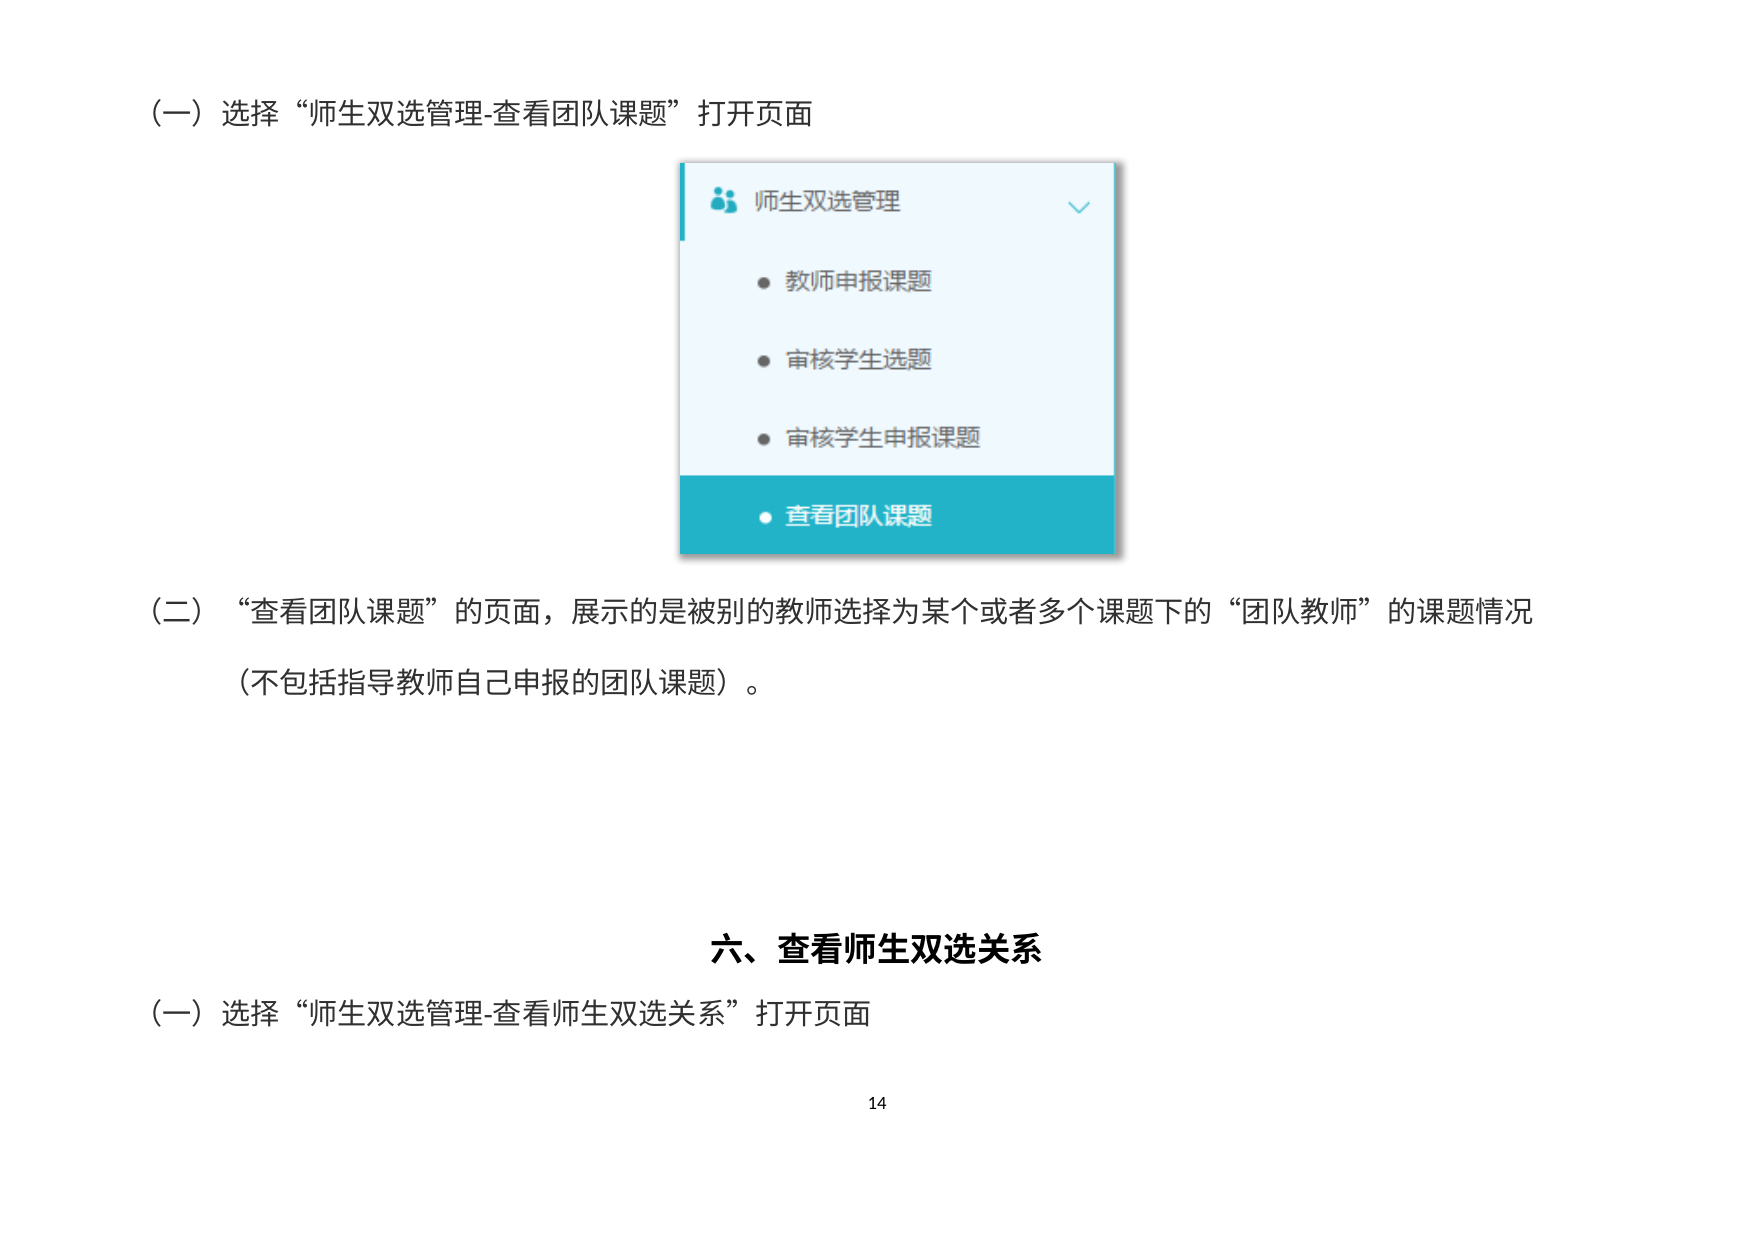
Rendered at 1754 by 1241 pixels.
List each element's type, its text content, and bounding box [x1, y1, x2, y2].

text （一）选择“师生双选管理-查看师生双选关系”打开页面 [75, 979, 1679, 1044]
text 六、查看师生双选关系 [75, 914, 1679, 979]
picture [680, 163, 1116, 554]
text （一）选择“师生双选管理-查看团队课题”打开页面 [75, 79, 1679, 144]
text （不包括指导教师自己申报的团队课题）。 [75, 648, 1679, 713]
text （二）“查看团队课题”的页面，展示的是被别的教师选择为某个或者多个课题下的“团队教师”的课题情况 [75, 577, 1679, 642]
